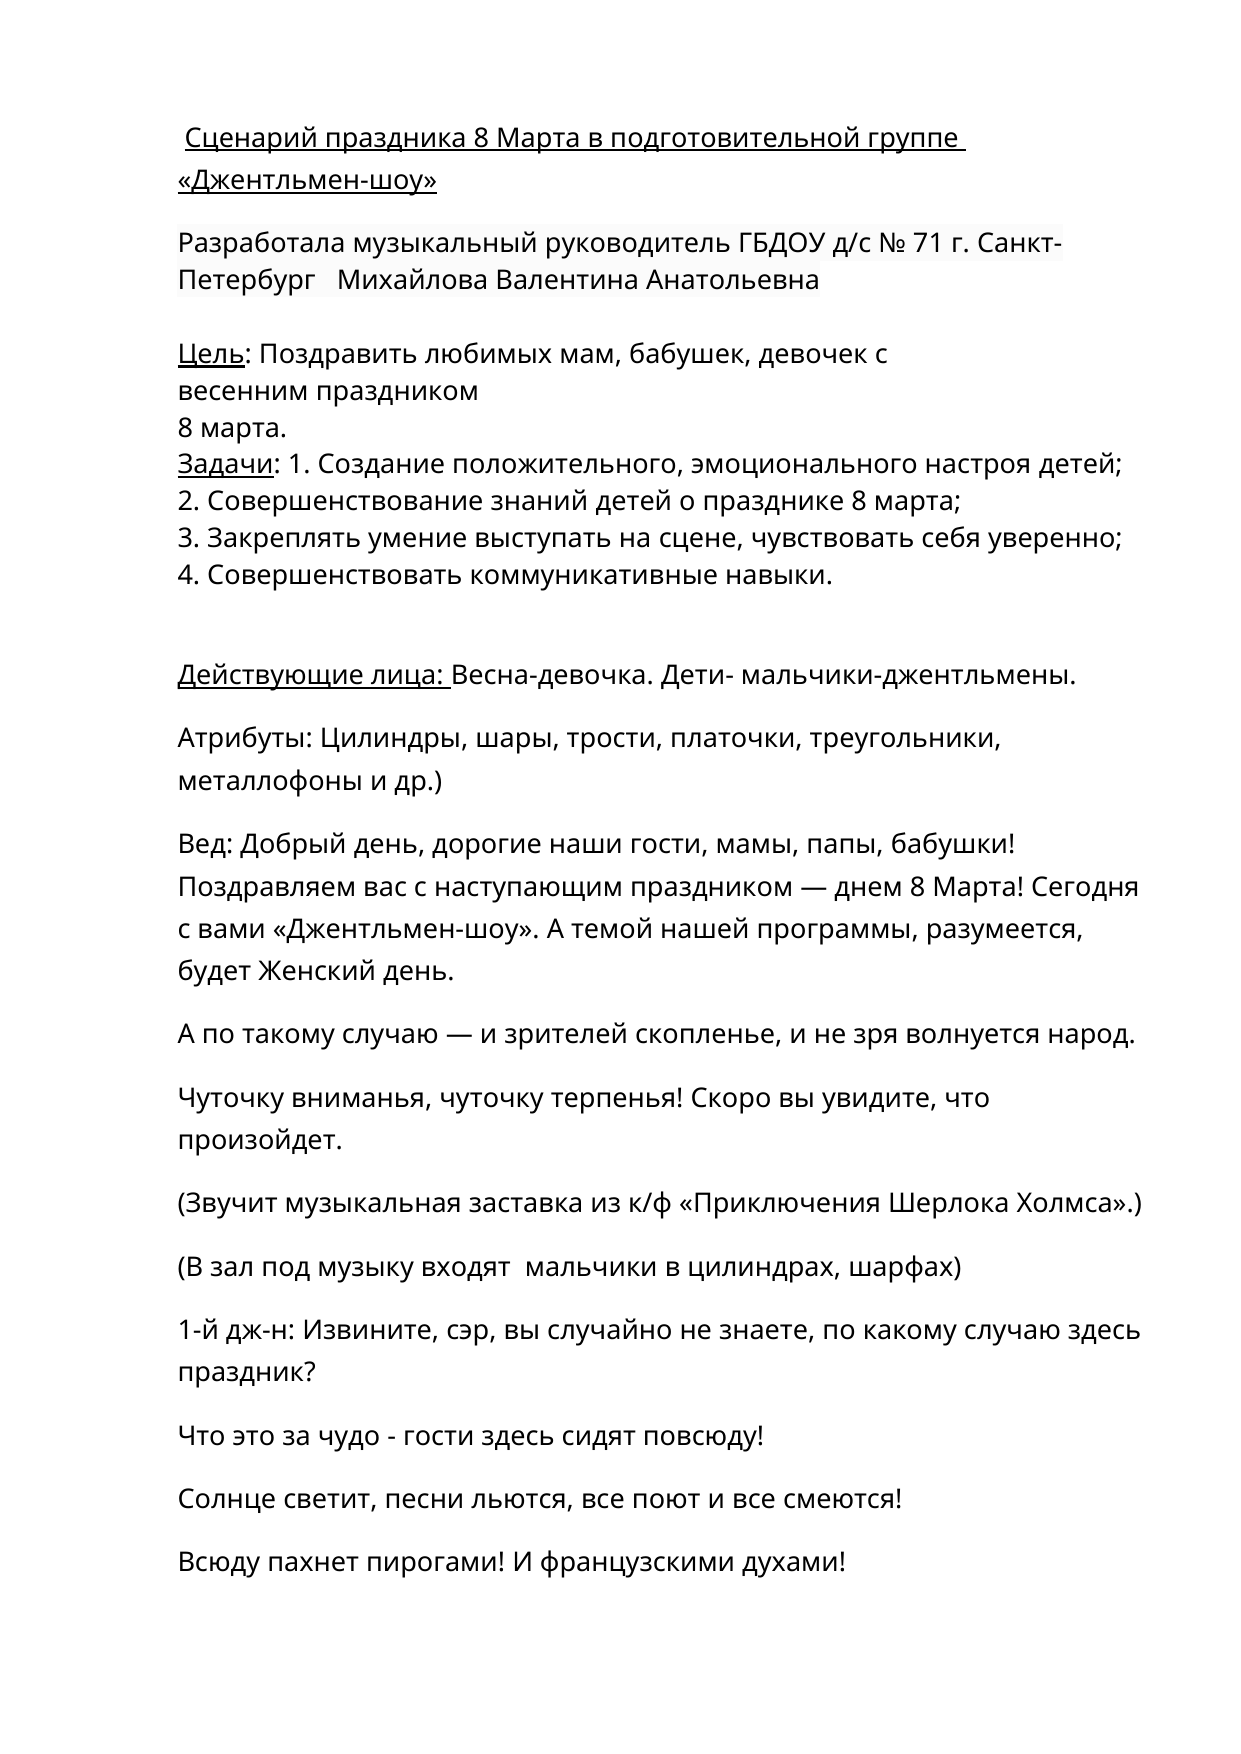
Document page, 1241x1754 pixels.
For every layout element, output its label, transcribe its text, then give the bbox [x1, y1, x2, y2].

text 8 марта. [177, 408, 1152, 445]
text 3. Закреплять умение выступать на сцене, чувствовать себя уверенно; [177, 519, 1152, 556]
text Атрибуты: Цилиндры, шары, трости, платочки, треугольники, металлофоны и др.) [177, 719, 1152, 798]
text Всюду пахнет пирогами! И французскими духами! [177, 1542, 1152, 1579]
text (Звучит музыкальная заставка из к/ф «Приключения Шерлока Холмса».) [177, 1184, 1152, 1221]
text 1-й дж-н: Извините, сэр, вы случайно не знаете, по какому случаю здесь праздник? [177, 1310, 1152, 1389]
text 4. Совершенствовать коммуникативные навыки. [177, 556, 1152, 592]
text Вед: Добрый день, дорогие наши гости, мамы, папы, бабушки! Поздравляем вас с наступающим праздником — днем 8 Марта! Сегодня с вами «Джентльмен-шоу». А темой нашей программы, разумеется, будет Женский день. [177, 824, 1152, 989]
text 2. Совершенствование знаний детей о празднике 8 марта; [177, 482, 1152, 519]
text Цель: Поздравить любимых мам, бабушек, девочек с весенним праздником [177, 334, 1152, 408]
text Сценарий праздника 8 Марта в подготовительной группе «Джентльмен-шоу» [177, 118, 1152, 197]
text (В зал под музыку входят мальчики в цилиндрах, шарфах) [177, 1247, 1152, 1284]
text Солнце светит, песни льются, все поют и все смеются! [177, 1479, 1152, 1516]
text Задачи: 1. Создание положительного, эмоционального настроя детей; [177, 445, 1152, 482]
text Действующие лица: Весна-девочка. Дети- мальчики-джентльмены. [177, 656, 1152, 693]
text Чуточку вниманья, чуточку терпенья! Скоро вы увидите, что произойдет. [177, 1078, 1152, 1157]
text Что это за чудо - гости здесь сидят повсюду! [177, 1416, 1152, 1453]
text А по такому случаю — и зрителей скопленье, и не зря волнуется народ. [177, 1015, 1152, 1052]
text Разработала музыкальный руководитель ГБДОУ д/с № 71 г. Санкт- Петербург Михайлова Валентина Анатольевна [820, 224, 1152, 297]
